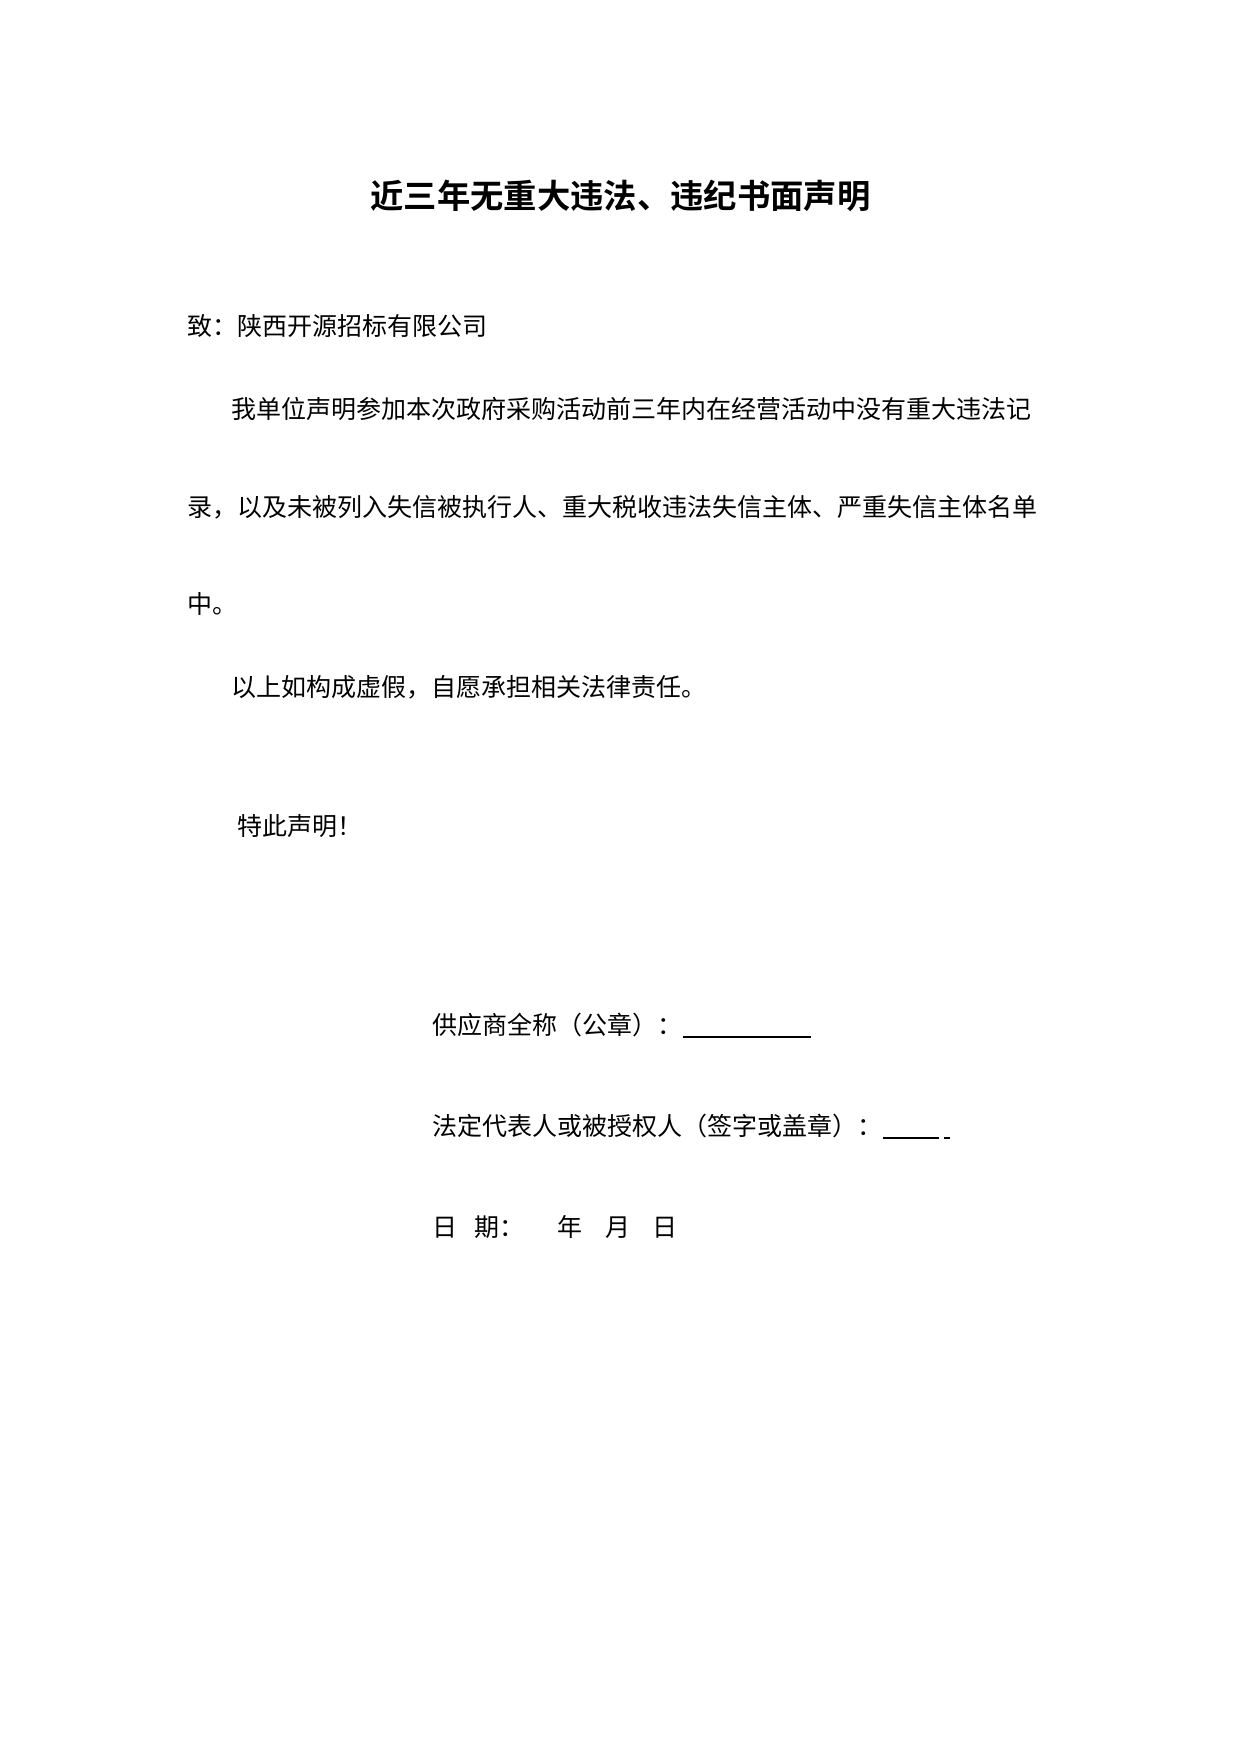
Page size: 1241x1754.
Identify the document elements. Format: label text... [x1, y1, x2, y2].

text 近三年无重大违法、违纪书面声明 [187, 162, 1053, 227]
text 我单位声明参加本次政府采购活动前三年内在经营活动中没有重大违法记录，以及未被列入失信被执行人、重大税收违法失信主体、严重失信主体名单中。 [187, 375, 1053, 635]
text 以上如构成虚假，自愿承担相关法律责任。 [187, 653, 1053, 718]
text 致：陕西开源招标有限公司 [187, 292, 1053, 357]
text 日 期： 年 月 日 [187, 1193, 1053, 1258]
text 法定代表人或被授权人（签字或盖章）： [187, 1092, 1053, 1157]
text 特此声明！ [187, 792, 1053, 857]
text 供应商全称（公章）： [187, 991, 1053, 1056]
